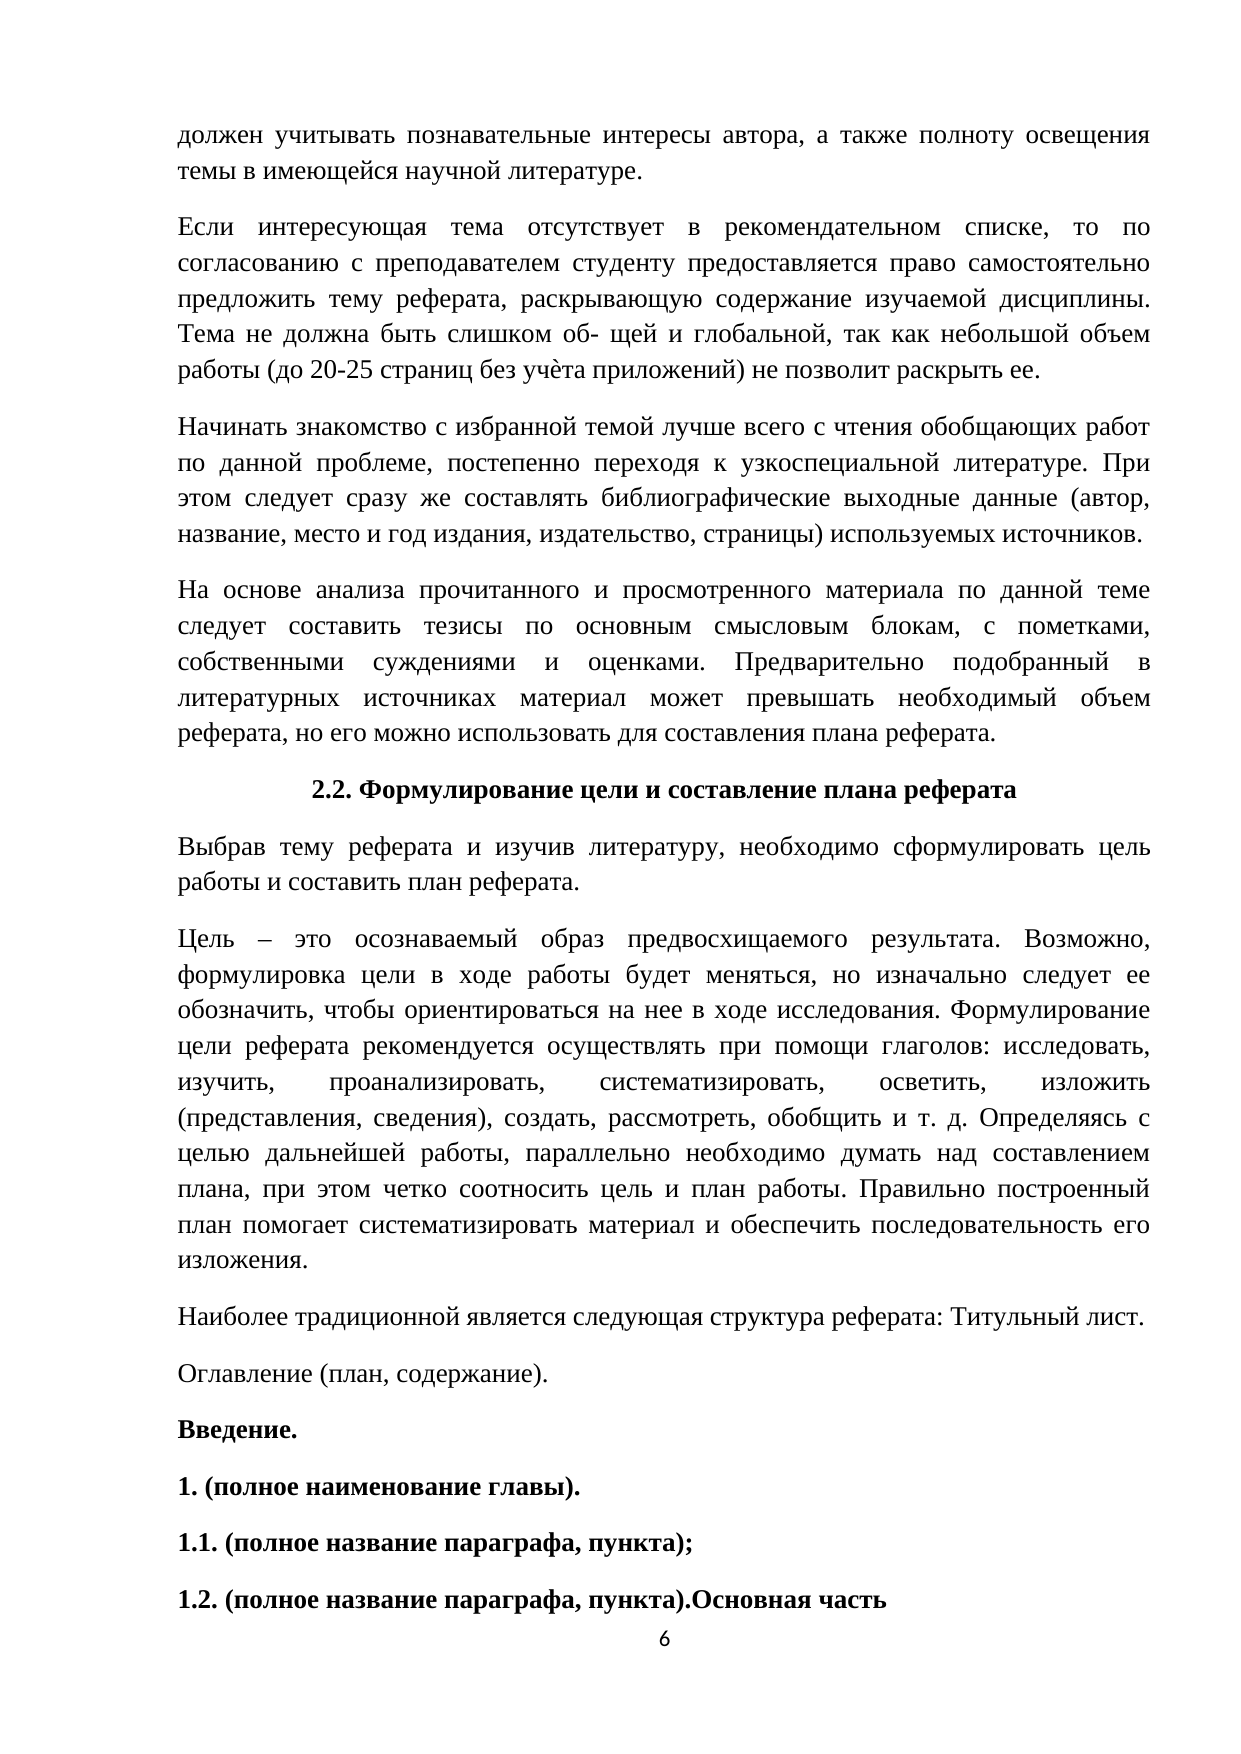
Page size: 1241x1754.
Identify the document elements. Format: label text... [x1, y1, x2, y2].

text Наиболее традиционной является следующая структура реферата: Титульный лист. [177, 1300, 1152, 1331]
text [177, 118, 1152, 185]
text Если интересующая тема отсутствует в рекомендательном списке, то по согласованию с преподавателем студенту предоставляется право самостоятельно предложить тему реферата, раскрывающую содержание изучаемой дисциплины. Тема не должна быть слишком об- щей и глобальной, так как небольшой объем работы (до 20-25 страниц без учѐта приложений) не позволит раскрыть ее. [177, 210, 1152, 384]
text Начинать знакомство с избранной темой лучше всего с чтения обобщающих работ по данной проблеме, постепенно переходя к узкоспециальной литературе. При этом следует сразу же составлять библиографические выходные данные (автор, название, место и год издания, издательство, страницы) используемых источников. [177, 410, 1152, 548]
text 1. (полное наименование главы). [177, 1470, 1152, 1501]
text Цель – это осознаваемый образ предвосхищаемого результата. Возможно, формулировка цели в ходе работы будет меняться, но изначально следует ее обозначить, чтобы ориентироваться на нее в ходе исследования. Формулирование цели реферата рекомендуется осуществлять при помощи глаголов: исследовать, изучить, проанализировать, систематизировать, осветить, изложить (представления, сведения), создать, рассмотреть, обобщить и т. д. Определяясь с целью дальнейшей работы, параллельно необходимо думать над составлением плана, при этом четко соотносить цель и план работы. Правильно построенный план помогает систематизировать материал и обеспечить последовательность его изложения. [177, 922, 1152, 1275]
text Введение. [177, 1413, 1152, 1444]
text 2.2. Формулирование цели и составление плана реферата [177, 773, 1152, 804]
text 1.2. (полное название параграфа, пункта).Основная часть [177, 1583, 1152, 1614]
text 1.1. (полное название параграфа, пункта); [177, 1526, 1152, 1557]
text На основе анализа прочитанного и просмотренного материала по данной теме следует составить тезисы по основным смысловым блокам, с пометками, собственными суждениями и оценками. Предварительно подобранный в литературных источниках материал может превышать необходимый объем реферата, но его можно использовать для составления плана реферата. [177, 574, 1152, 748]
text Выбрав тему реферата и изучив литературу, необходимо сформулировать цель работы и составить план реферата. [177, 830, 1152, 897]
text Оглавление (план, содержание). [177, 1357, 1152, 1388]
